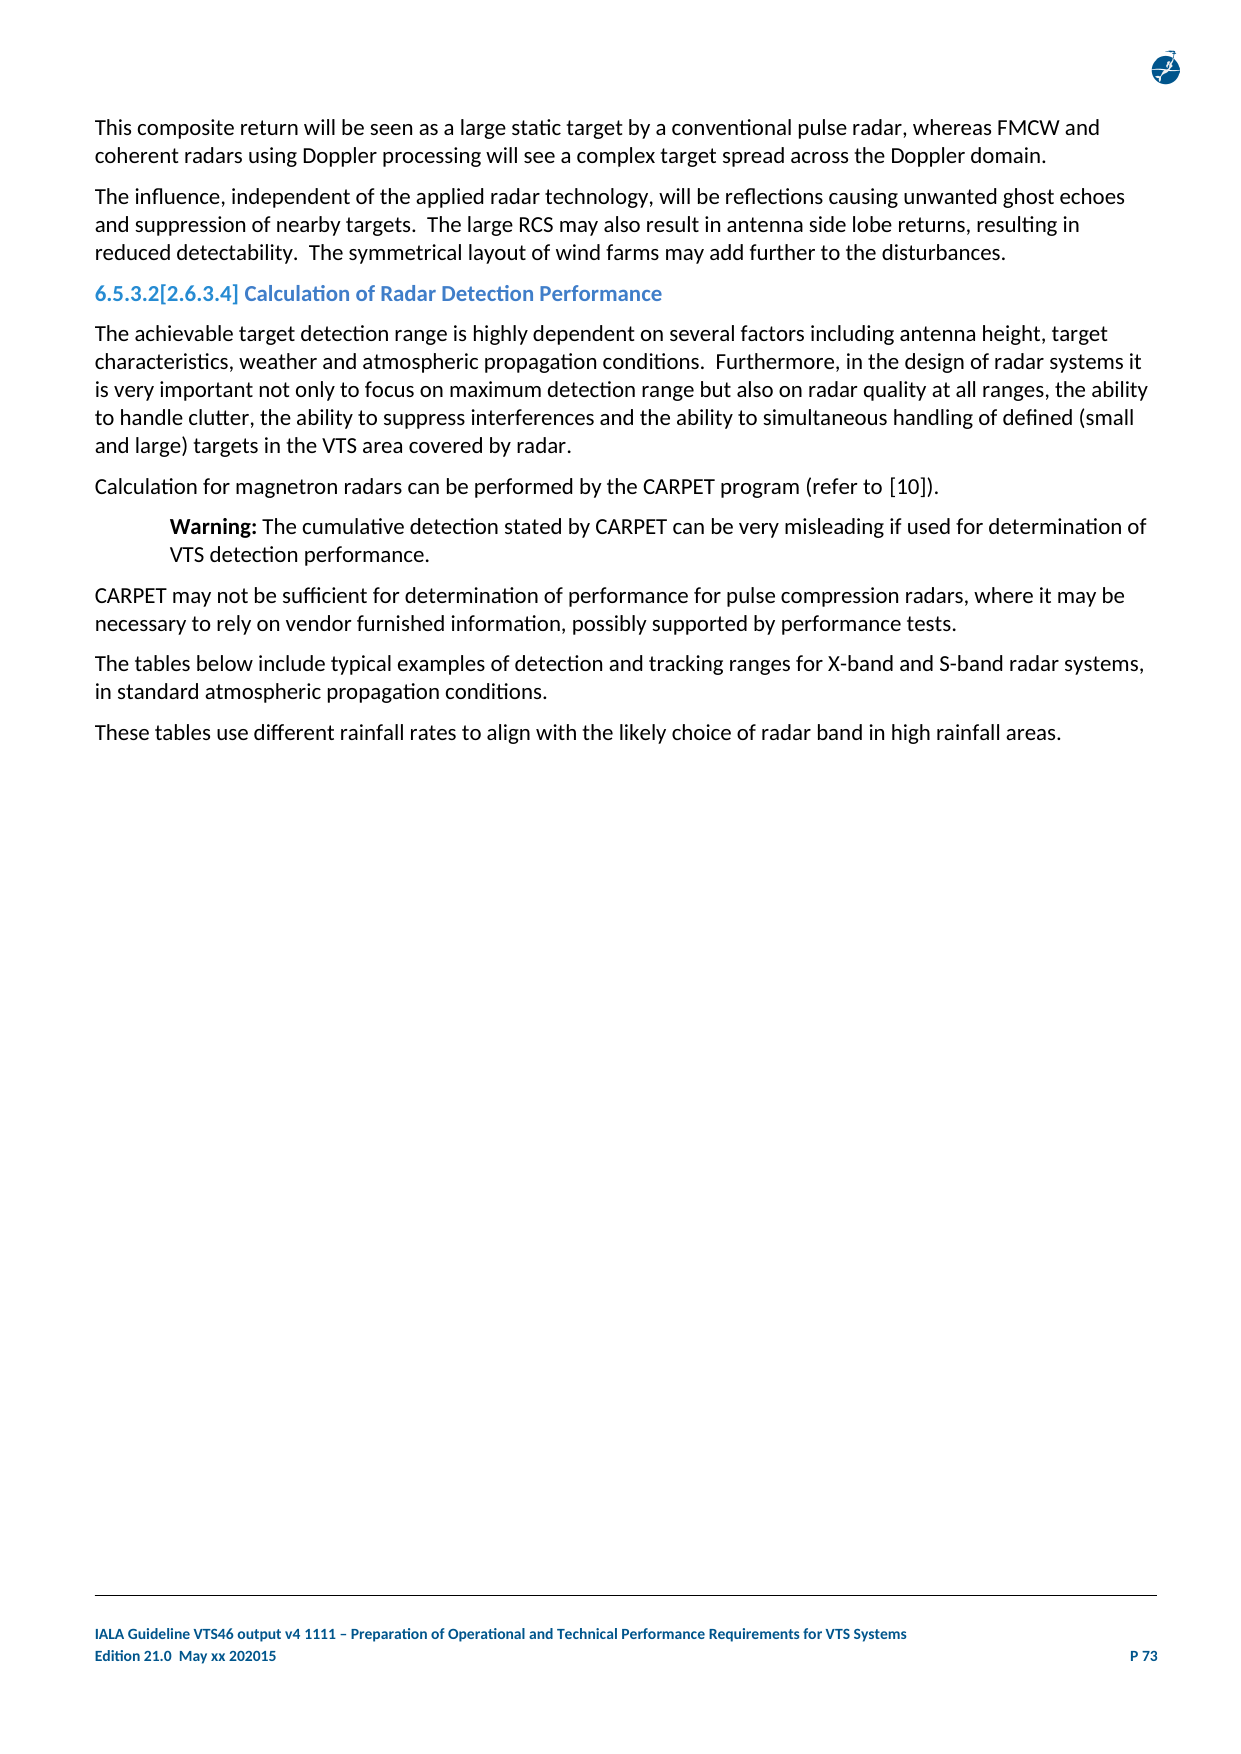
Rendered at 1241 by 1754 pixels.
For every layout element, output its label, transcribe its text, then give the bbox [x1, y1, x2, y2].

text CARPET may not be sufficient for determination of performance for pulse compression radars, where it may be necessary to rely on vendor furnished information, possibly supported by performance tests. [94, 581, 1157, 637]
text The achievable target detection range is highly dependent on several factors including antenna height, target characteristics, weather and atmospheric propagation conditions. Furthermore, in the design of radar systems it is very important not only to focus on maximum detection range but also on radar quality at all ranges, the ability to handle clutter, the ability to suppress interferences and the ability to simultaneous handling of defined (small and large) targets in the VTS area covered by radar. [94, 319, 1157, 459]
text The influence, independent of the applied radar technology, will be reflections causing unwanted ghost echoes and suppression of nearby targets. The large RCS may also result in antenna side lobe returns, resulting in reduced detectability. The symmetrical layout of wind farms may add further to the disturbances. [94, 182, 1157, 266]
text These tables use different rainfall rates to align with the likely choice of radar band in high rainfall areas. [94, 718, 1157, 746]
text Warning: The cumulative detection stated by CARPET can be very misleading if used for determination of VTS detection performance. [169, 512, 1157, 568]
subtitle Calculation of Radar Detection Performance [94, 279, 1157, 307]
text The tables below include typical examples of detection and tracking ranges for X-band and S-band radar systems, in standard atmospheric propagation conditions. [94, 649, 1157, 705]
text Calculation for magnetron radars can be performed by the CARPET program (refer to [10]). [94, 472, 1157, 500]
picture [1120, 0, 1239, 119]
text This composite return will be seen as a large static target by a conventional pulse radar, whereas FMCW and coherent radars using Doppler processing will see a complex target spread across the Doppler domain. [94, 113, 1157, 169]
